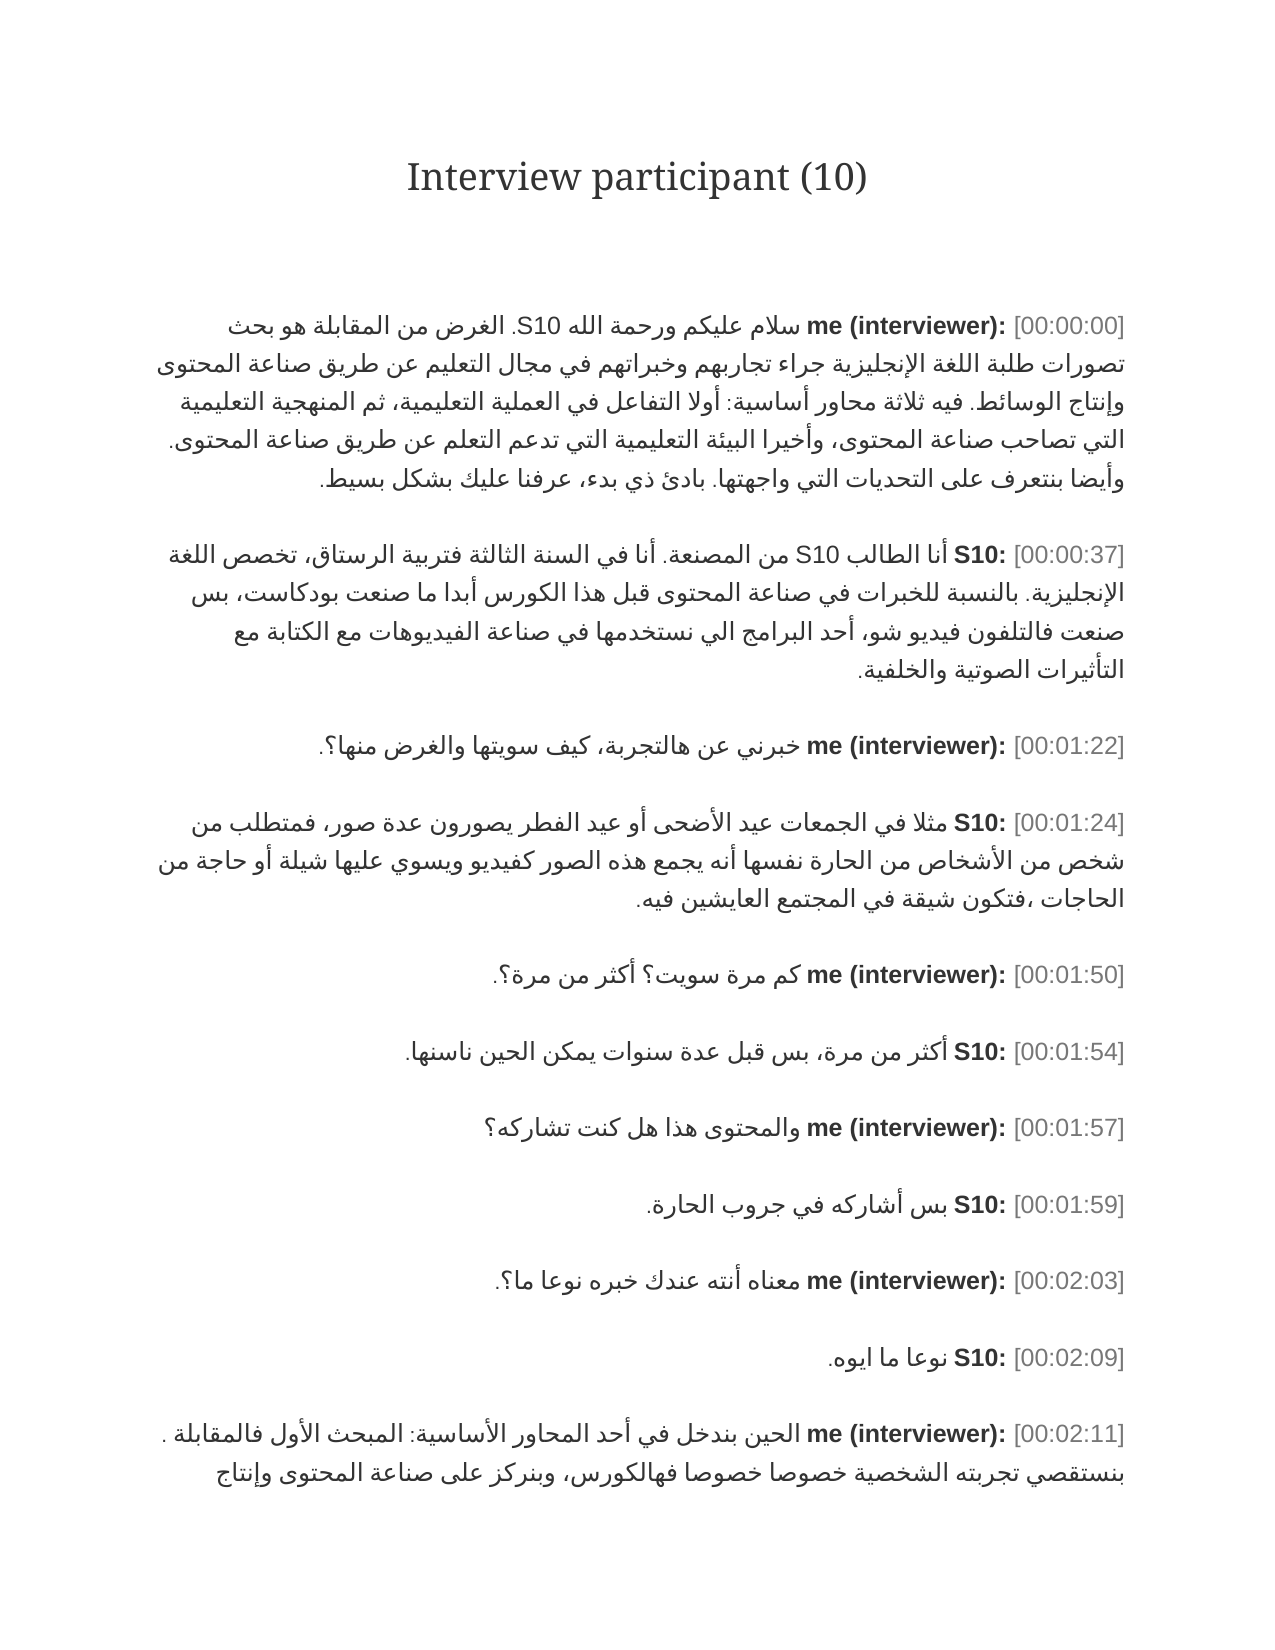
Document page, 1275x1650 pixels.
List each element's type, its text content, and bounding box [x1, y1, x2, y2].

subtitle Interview participant (10) [150, 150, 1125, 201]
text me (interviewer): [00:02:03] معناه أنته عندك خبره نوعا ما؟. [150, 1266, 1125, 1295]
text S10: [00:01:59] بس أشاركه في جروب الحارة. [150, 1190, 1125, 1219]
text S10: [00:00:37] أنا الطالب S10 من المصنعة. أنا في السنة الثالثة فتربية الرستاق، تخصص اللغة الإنجليزية. بالنسبة للخبرات في صناعة المحتوى قبل هذا الكورس أبدا ما صنعت بودكاست، بس صنعت فالتلفون فيديو شو، أحد البرامج الي نستخدمها في صناعة الفيديوهات مع الكتابة مع التأثيرات الصوتية والخلفية. [150, 540, 1125, 683]
text me (interviewer): [00:01:57] والمحتوى هذا هل كنت تشاركه؟ [150, 1113, 1125, 1142]
text S10: [00:01:24] مثلا في الجمعات عيد الأضحى أو عيد الفطر يصورون عدة صور، فمتطلب من شخص من الأشخاص من الحارة نفسها أنه يجمع هذه الصور كفيديو ويسوي عليها شيلة أو حاجة من الحاجات ،فتكون شيقة في المجتمع العايشين فيه. [150, 808, 1125, 913]
text me (interviewer): [00:00:00] سلام عليكم ورحمة الله S10. الغرض من المقابلة هو بحث تصورات طلبة اللغة الإنجليزية جراء تجاربهم وخبراتهم في مجال التعليم عن طريق صناعة المحتوى وإنتاج الوسائط. فيه ثلاثة محاور أساسية: أولا التفاعل في العملية التعليمية، ثم المنهجية التعليمية التي تصاحب صناعة المحتوى، وأخيرا البيئة التعليمية التي تدعم التعلم عن طريق صناعة المحتوى. وأيضا بنتعرف على التحديات التي واجهتها. بادئ ذي بدء، عرفنا عليك بشكل بسيط. [150, 311, 1125, 492]
text me (interviewer): [00:01:22] خبرني عن هالتجربة، كيف سويتها والغرض منها؟. [150, 731, 1125, 760]
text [150, 1419, 1125, 1486]
text S10: [00:02:09] نوعا ما ايوه. [150, 1343, 1125, 1372]
text me (interviewer): [00:01:50] كم مرة سويت؟ أكثر من مرة؟. [150, 961, 1125, 989]
text S10: [00:01:54] أكثر من مرة، بس قبل عدة سنوات يمكن الحين ناسنها. [150, 1037, 1125, 1066]
